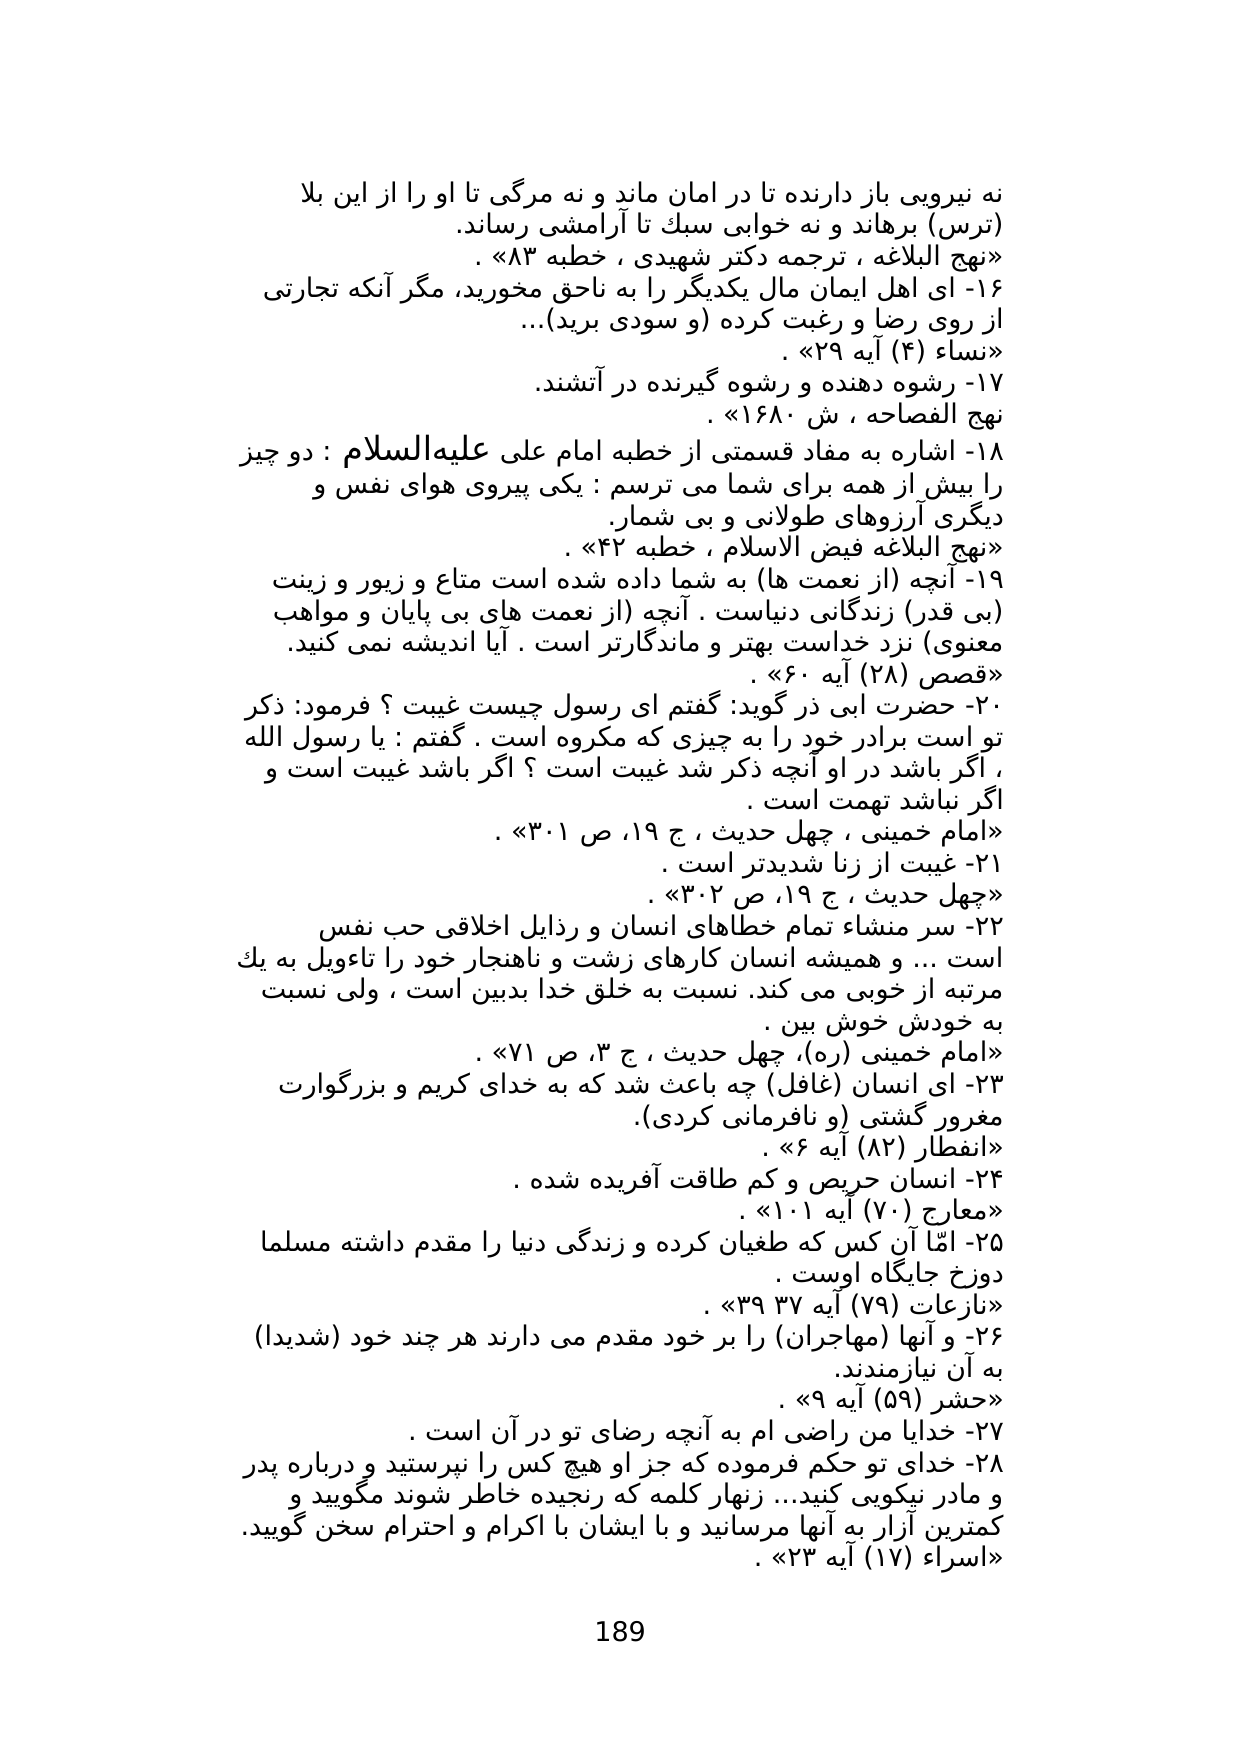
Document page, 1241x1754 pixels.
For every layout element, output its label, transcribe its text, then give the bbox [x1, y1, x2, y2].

text ۲۲- سر منشاء تمام خطاهاى انسان و رذايل اخلاقى حب نفس است ... و هميشه انسان كارهاى زشت و ناهنجار خود را تاءويل به يك مرتبه از خوبى مى كند. نسبت به خلق خدا بدبين است ، ولى نسبت به خودش خوش بين . [236, 910, 1004, 1037]
text «نازعات (۷۹) آيه ۳۷ ۳۹» . [236, 1289, 1004, 1321]
text ۱۷- رشوه دهنده و رشوه گيرنده در آتشند. [236, 367, 1004, 398]
text ۲۴- انسان حريص و كم طاقت آفريده شده . [236, 1163, 1004, 1194]
text «اسراء (۱۷) آيه ۲۳» . [236, 1542, 1004, 1573]
text ۱۶- اى اهل ايمان مال يكديگر را به ناحق مخوريد، مگر آنكه تجارتى از روى رضا و رغبت كرده (و سودى بريد)... [236, 272, 1004, 335]
text «معارج (۷۰) آيه ۱۰۱» . [236, 1194, 1004, 1226]
text ۲۱- غيبت از زنا شديدتر است . [236, 847, 1004, 879]
text «امام خمينى (ره)، چهل حديث ، ج ۳، ص ۷۱» . [236, 1037, 1004, 1068]
text ۲۸- خداى تو حكم فرموده كه جز او هيچ كس را نپرستيد و درباره پدر و مادر نيكويى كنيد... زنهار كلمه كه رنجيده خاطر شوند مگوييد و كمترين آزار به آنها مرسانيد و با ايشان با اكرام و احترام سخن گوييد. [236, 1447, 1004, 1542]
text «نساء (۴) آيه ۲۹» . [236, 335, 1004, 367]
text «نهج البلاغه فيض الاسلام ، خطبه ۴۲» . [236, 532, 1004, 563]
text ۲۵- امّا آن كس كه طغيان كرده و زندگى دنيا را مقدم داشته مسلما دوزخ جايگاه اوست . [236, 1226, 1004, 1289]
text «چهل حديث ، ج ۱۹، ص ۳۰۲» . [236, 879, 1004, 910]
text «حشر (۵۹) آيه ۹» . [236, 1384, 1004, 1415]
text ۲۷- خدايا من راضى ام به آنچه رضاى تو در آن است . [236, 1415, 1004, 1447]
text ۱۸- اشاره به مفاد قسمتى از خطبه امام على عليه‌السلام : دو چيز را بيش از همه براى شما مى ترسم : يكى پيروى هواى نفس و ديگرى آرزوهاى طولانى و بى شمار. [236, 430, 1004, 532]
text «انفطار (۸۲) آيه ۶» . [236, 1131, 1004, 1163]
text «امام خمينى ، چهل حديث ، ج ۱۹، ص ۳۰۱» . [236, 816, 1004, 847]
text «نهج البلاغه ، ترجمه دكتر شهيدى ، خطبه ۸۳» . [236, 240, 1004, 272]
text ۲۳- اى انسان (غافل) چه باعث شد كه به خداى كريم و بزرگوارت مغرور گشتى (و نافرمانى كردى). [236, 1068, 1004, 1131]
text ۲۶- و آنها (مهاجران) را بر خود مقدم مى دارند هر چند خود (شديدا) به آن نيازمندند. [236, 1321, 1004, 1384]
text «قصص (۲۸) آيه ۶۰» . [236, 658, 1004, 689]
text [236, 177, 1004, 240]
text ۱۹- آنچه (از نعمت ها) به شما داده شده است متاع و زيور و زينت (بى قدر) زندگانى دنياست . آنچه (از نعمت هاى بى پايان و مواهب معنوى) نزد خداست بهتر و ماندگارتر است . آيا انديشه نمى كنيد. [236, 563, 1004, 658]
text ۲۰- حضرت ابى ذر گويد: گفتم اى رسول چيست غيبت ؟ فرمود: ذكر تو است برادر خود را به چيزى كه مكروه است . گفتم : يا رسول الله ، اگر باشد در او آنچه ذكر شد غيبت است ؟ اگر باشد غيبت است و اگر نباشد تهمت است . [236, 689, 1004, 816]
text نهج الفصاحه ، ش ۱۶۸۰» . [236, 398, 1004, 430]
